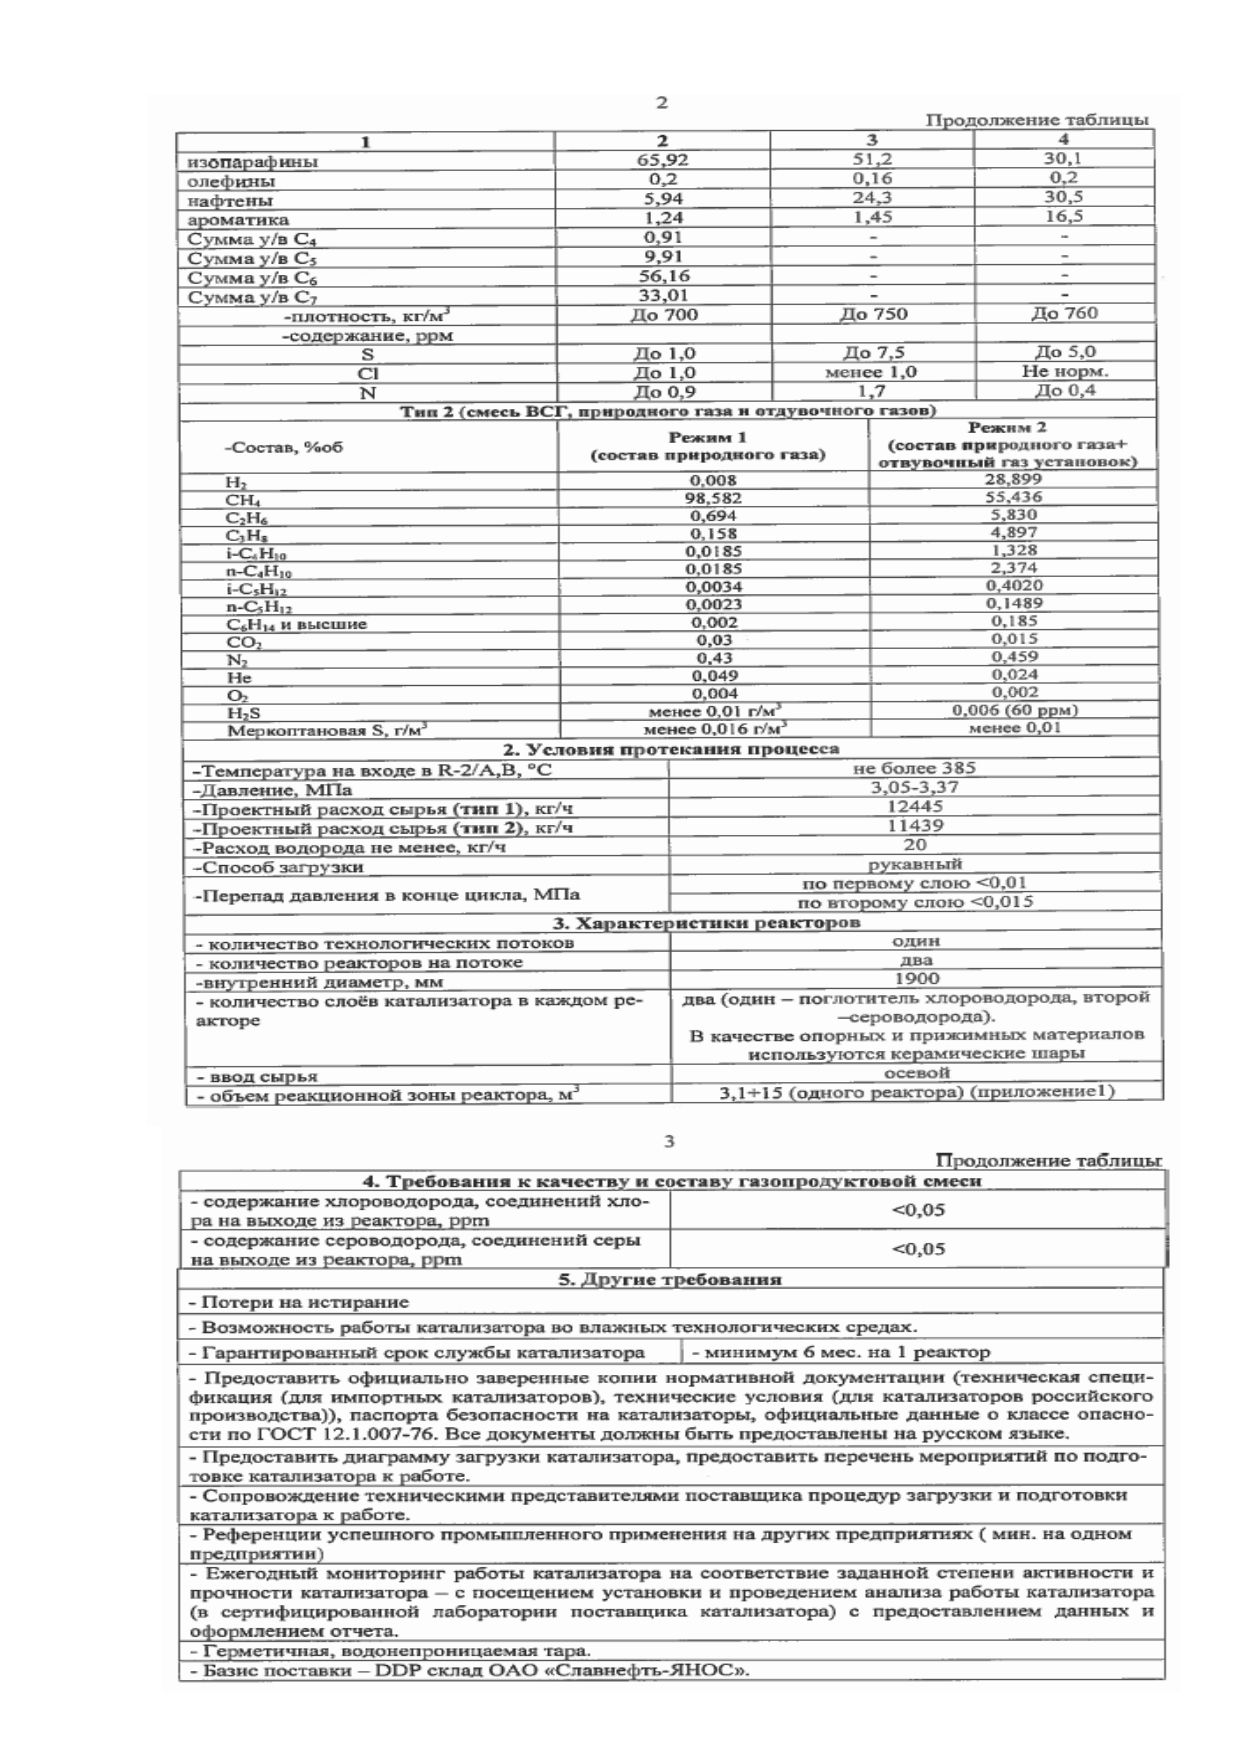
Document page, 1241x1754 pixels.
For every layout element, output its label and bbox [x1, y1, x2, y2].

subtitle [118, 94, 1181, 1697]
